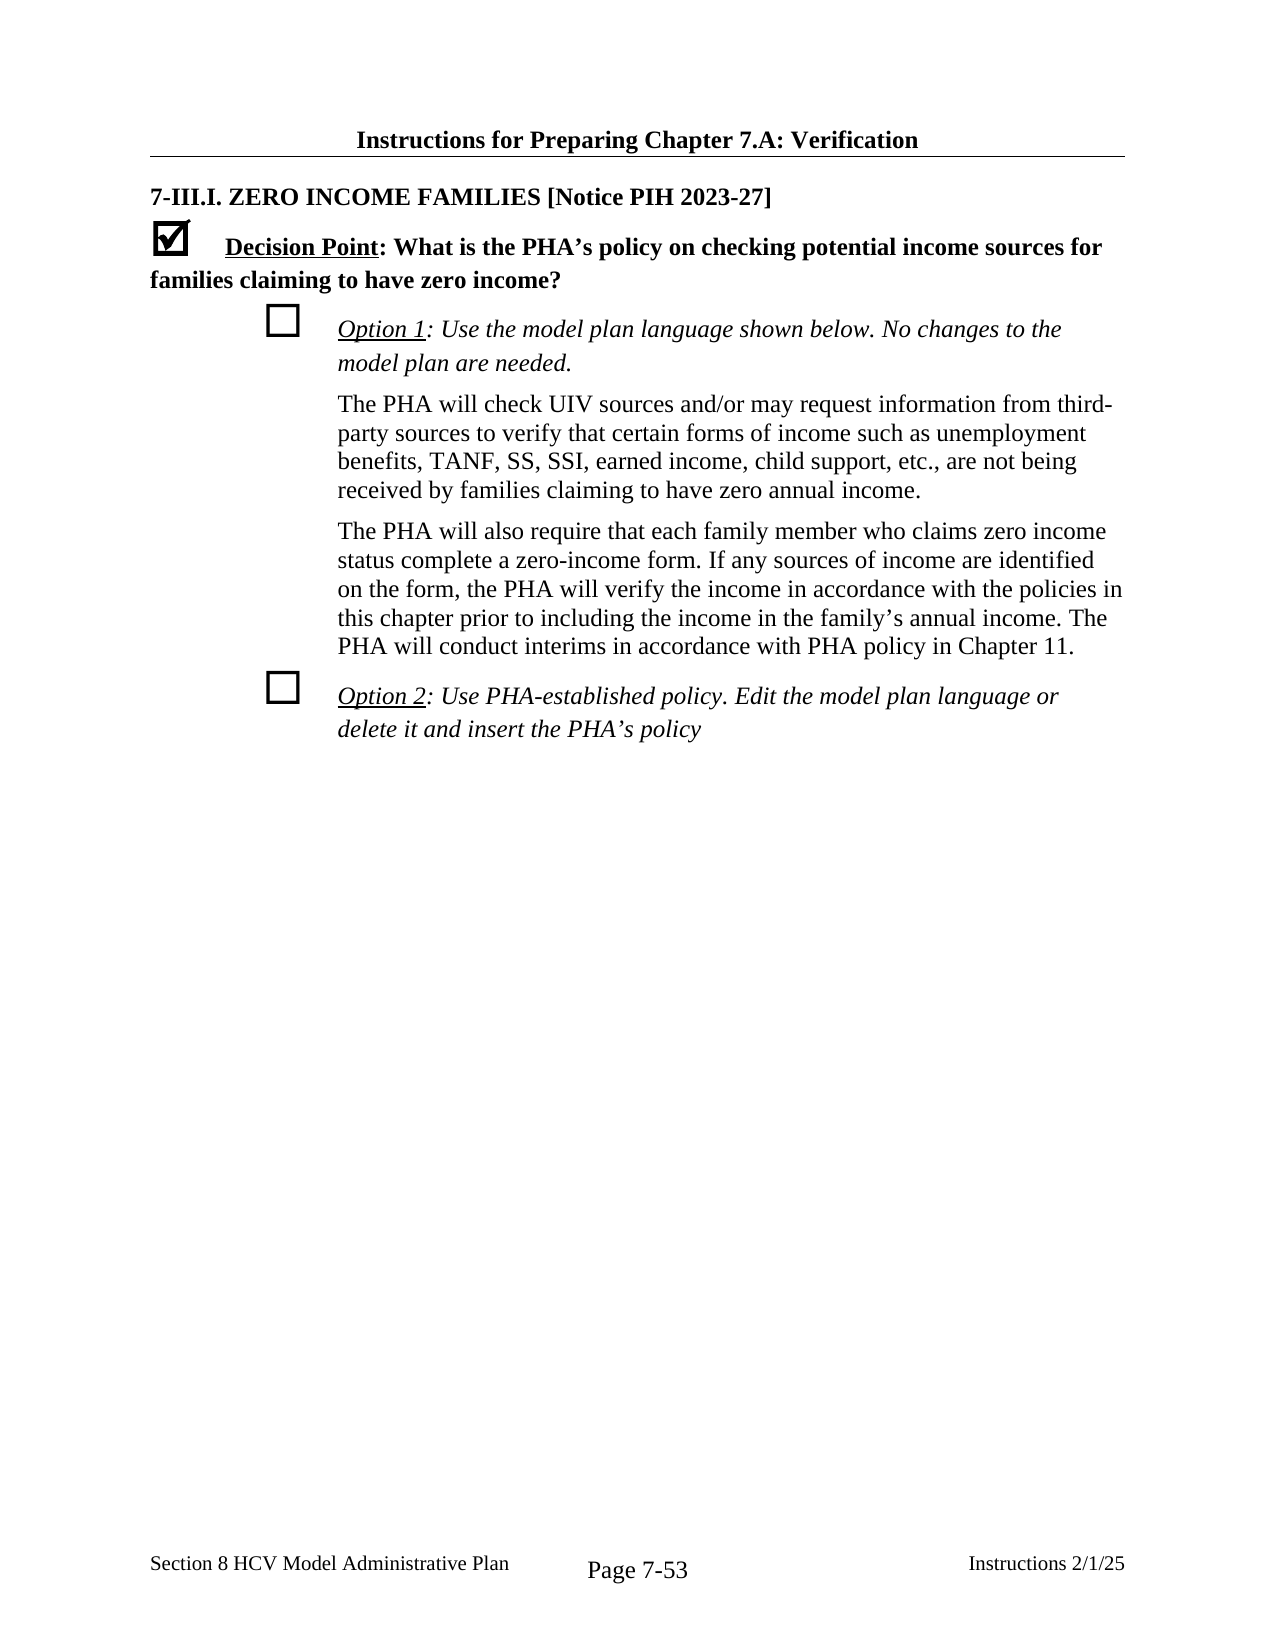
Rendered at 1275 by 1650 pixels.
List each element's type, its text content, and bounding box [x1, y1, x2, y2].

text Decision Point: What is the PHA’s policy on checking potential income sources for families claiming to have zero income? [150, 223, 1125, 293]
text 7-III.I. ZERO INCOME FAMILIES [Notice PIH 2023-27] [150, 182, 1125, 211]
text Option 1: Use the model plan language shown below. No changes to the model plan are needed. [262, 306, 1125, 376]
text Option 2: Use PHA-established policy. Edit the model plan language or delete it and insert the PHA’s policy [262, 673, 1125, 743]
text The PHA will also require that each family member who claims zero income status complete a zero-income form. If any sources of income are identified on the form, the PHA will verify the income in accordance with the policies in this chapter prior to including the income in the family’s annual income. The PHA will conduct interims in accordance with PHA policy in Chapter 11. [337, 516, 1125, 660]
text The PHA will check UIV sources and/or may request information from third-party sources to verify that certain forms of income such as unemployment benefits, TANF, SS, SSI, earned income, child support, etc., are not being received by families claiming to have zero annual income. [337, 389, 1125, 504]
